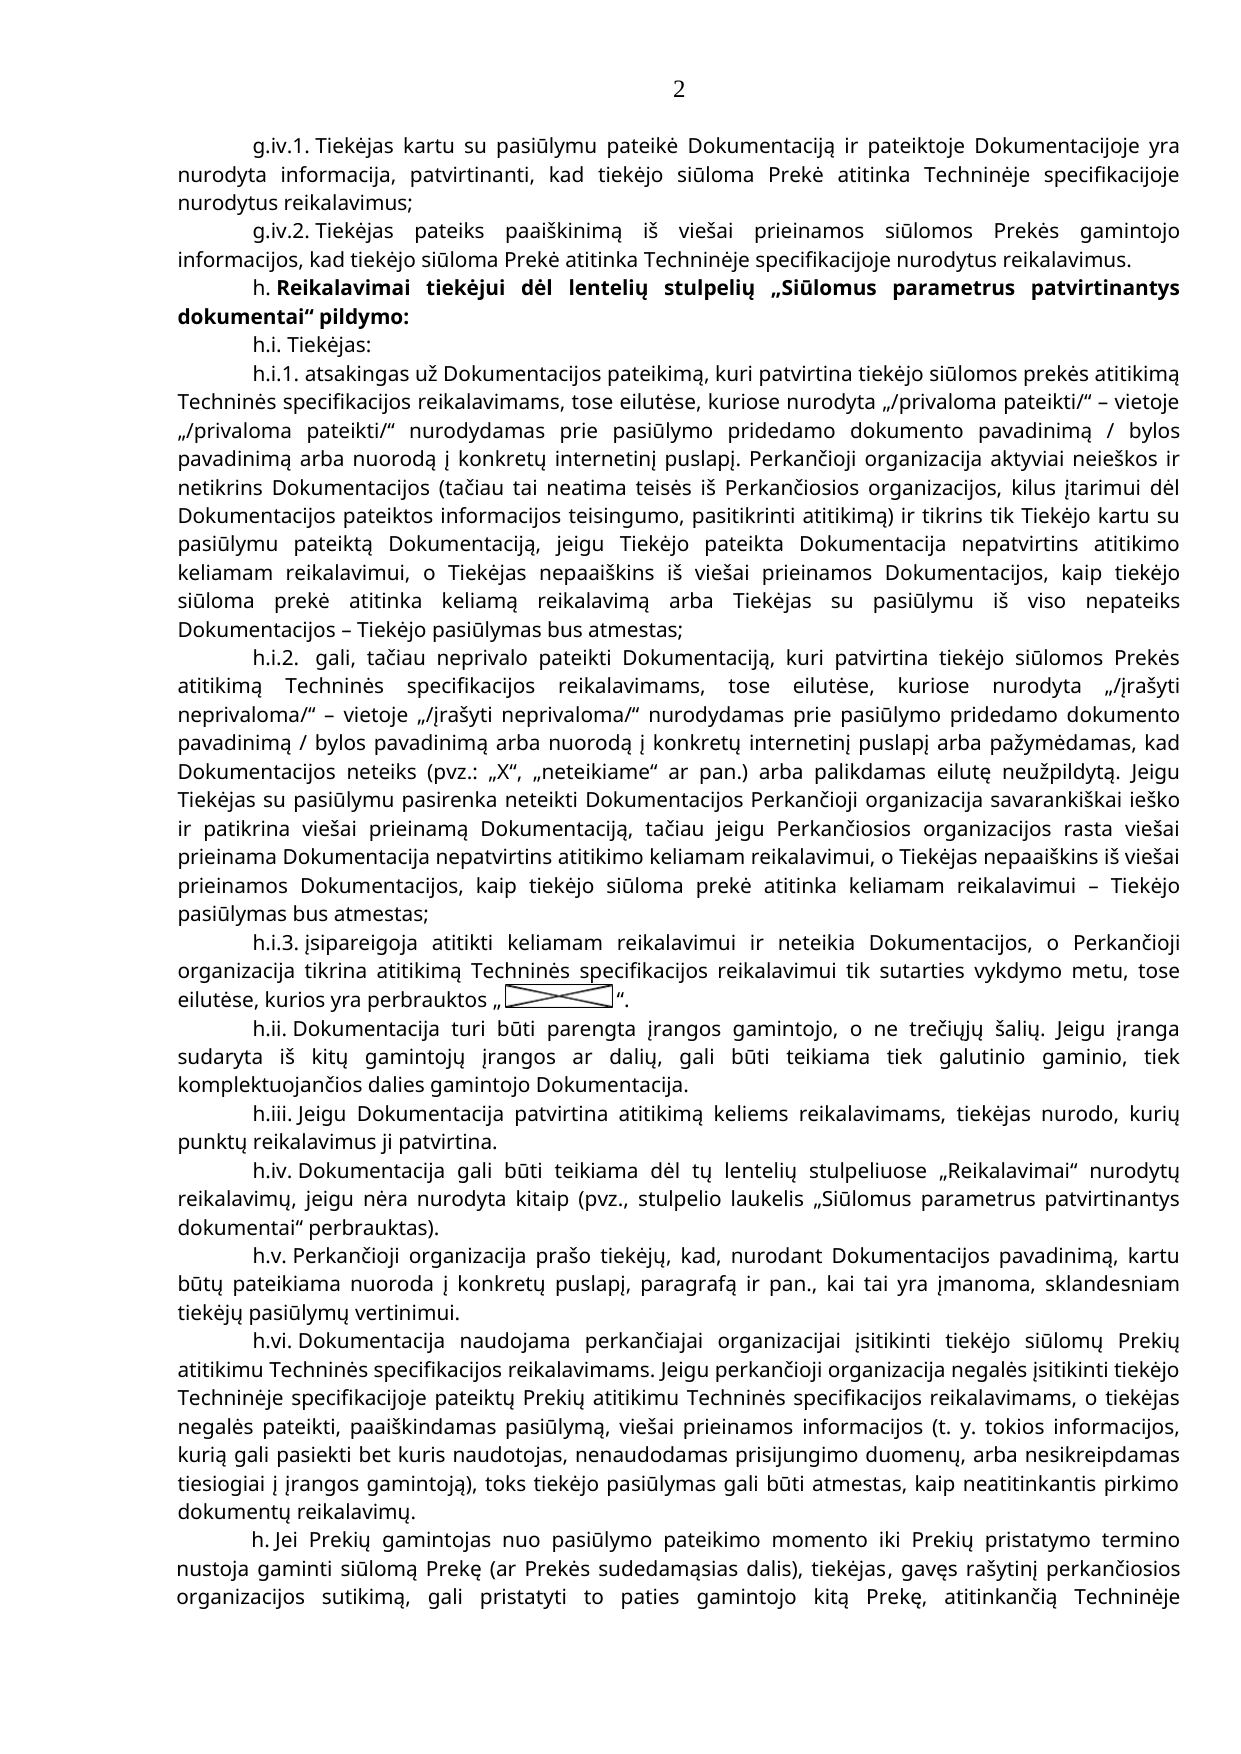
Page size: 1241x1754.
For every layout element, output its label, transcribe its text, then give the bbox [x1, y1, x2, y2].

list Reikalavimai tiekėjui dėl lentelių stulpelių „Siūlomus parametrus patvirtinantys dokumentai“ pildymo: [177, 273, 1181, 330]
list Jeigu Dokumentacija patvirtina atitikimą keliems reikalavimams, tiekėjas nurodo, kurių punktų reikalavimus ji patvirtina. [177, 1099, 1181, 1156]
list Perkančioji organizacija prašo tiekėjų, kad, nurodant Dokumentacijos pavadinimą, kartu būtų pateikiama nuoroda į konkretų puslapį, paragrafą ir pan., kai tai yra įmanoma, sklandesniam tiekėjų pasiūlymų vertinimui. [177, 1241, 1181, 1326]
list gali, tačiau neprivalo pateikti Dokumentaciją, kuri patvirtina tiekėjo siūlomos Prekės atitikimą Techninės specifikacijos reikalavimams, tose eilutėse, kuriose nurodyta „/įrašyti neprivaloma/“ – vietoje „/įrašyti neprivaloma/“ nurodydamas prie pasiūlymo pridedamo dokumento pavadinimą / bylos pavadinimą arba nuorodą į konkretų internetinį puslapį arba pažymėdamas, kad Dokumentacijos neteiks (pvz.: „X“, „neteikiame“ ar pan.) arba palikdamas eilutę neužpildytą. Jeigu Tiekėjas su pasiūlymu pasirenka neteikti Dokumentacijos Perkančioji organizacija savarankiškai ieško ir patikrina viešai prieinamą Dokumentaciją, tačiau jeigu Perkančiosios organizacijos rasta viešai prieinama Dokumentacija nepatvirtins atitikimo keliamam reikalavimui, o Tiekėjas nepaaiškins iš viešai prieinamos Dokumentacijos, kaip tiekėjo siūloma prekė atitinka keliamam reikalavimui – Tiekėjo pasiūlymas bus atmestas; [177, 643, 1181, 928]
list Tiekėjas kartu su pasiūlymu pateikė Dokumentaciją ir pateiktoje Dokumentacijoje yra nurodyta informacija, patvirtinanti, kad tiekėjo siūloma Prekė atitinka Techninėje specifikacijoje nurodytus reikalavimus; [177, 131, 1181, 217]
list Dokumentacija gali būti teikiama dėl tų lentelių stulpeliuose „Reikalavimai“ nurodytų reikalavimų, jeigu nėra nurodyta kitaip (pvz., stulpelio laukelis „Siūlomus parametrus patvirtinantys dokumentai“ perbrauktas). [177, 1156, 1181, 1241]
list Dokumentacija naudojama perkančiajai organizacijai įsitikinti tiekėjo siūlomų Prekių atitikimu Techninės specifikacijos reikalavimams. Jeigu perkančioji organizacija negalės įsitikinti tiekėjo Techninėje specifikacijoje pateiktų Prekių atitikimu Techninės specifikacijos reikalavimams, o tiekėjas negalės pateikti, paaiškindamas pasiūlymą, viešai prieinamos informacijos (t. y. tokios informacijos, kurią gali pasiekti bet kuris naudotojas, nenaudodamas prisijungimo duomenų, arba nesikreipdamas tiesiogiai į įrangos gamintoją), toks tiekėjo pasiūlymas gali būti atmestas, kaip neatitinkantis pirkimo dokumentų reikalavimų. [177, 1326, 1181, 1526]
list Tiekėjas pateiks paaiškinimą iš viešai prieinamos siūlomos Prekės gamintojo informacijos, kad tiekėjo siūloma Prekė atitinka Techninėje specifikacijoje nurodytus reikalavimus. [177, 217, 1181, 273]
list Dokumentacija turi būti parengta įrangos gamintojo, o ne trečiųjų šalių. Jeigu įranga sudaryta iš kitų gamintojų įrangos ar dalių, gali būti teikiama tiek galutinio gaminio, tiek komplektuojančios dalies gamintojo Dokumentacija. [177, 1014, 1181, 1099]
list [176, 1526, 1181, 1611]
list Tiekėjas: [177, 330, 1181, 359]
list atsakingas už Dokumentacijos pateikimą, kuri patvirtina tiekėjo siūlomos prekės atitikimą Techninės specifikacijos reikalavimams, tose eilutėse, kuriose nurodyta „/privaloma pateikti/“ – vietoje „/privaloma pateikti/“ nurodydamas prie pasiūlymo pridedamo dokumento pavadinimą / bylos pavadinimą arba nuorodą į konkretų internetinį puslapį. Perkančioji organizacija aktyviai neieškos ir netikrins Dokumentacijos (tačiau tai neatima teisės iš Perkančiosios organizacijos, kilus įtarimui dėl Dokumentacijos pateiktos informacijos teisingumo, pasitikrinti atitikimą) ir tikrins tik Tiekėjo kartu su pasiūlymu pateiktą Dokumentaciją, jeigu Tiekėjo pateikta Dokumentacija nepatvirtins atitikimo keliamam reikalavimui, o Tiekėjas nepaaiškins iš viešai prieinamos Dokumentacijos, kaip tiekėjo siūloma prekė atitinka keliamą reikalavimą arba Tiekėjas su pasiūlymu iš viso nepateiks Dokumentacijos – Tiekėjo pasiūlymas bus atmestas; [177, 359, 1181, 643]
picture [501, 984, 617, 1008]
list įsipareigoja atitikti keliamam reikalavimui ir neteikia Dokumentacijos, o Perkančioji organizacija tikrina atitikimą Techninės specifikacijos reikalavimui tik sutarties vykdymo metu, tose eilutėse, kurios yra perbrauktos „“. [177, 928, 1181, 1014]
